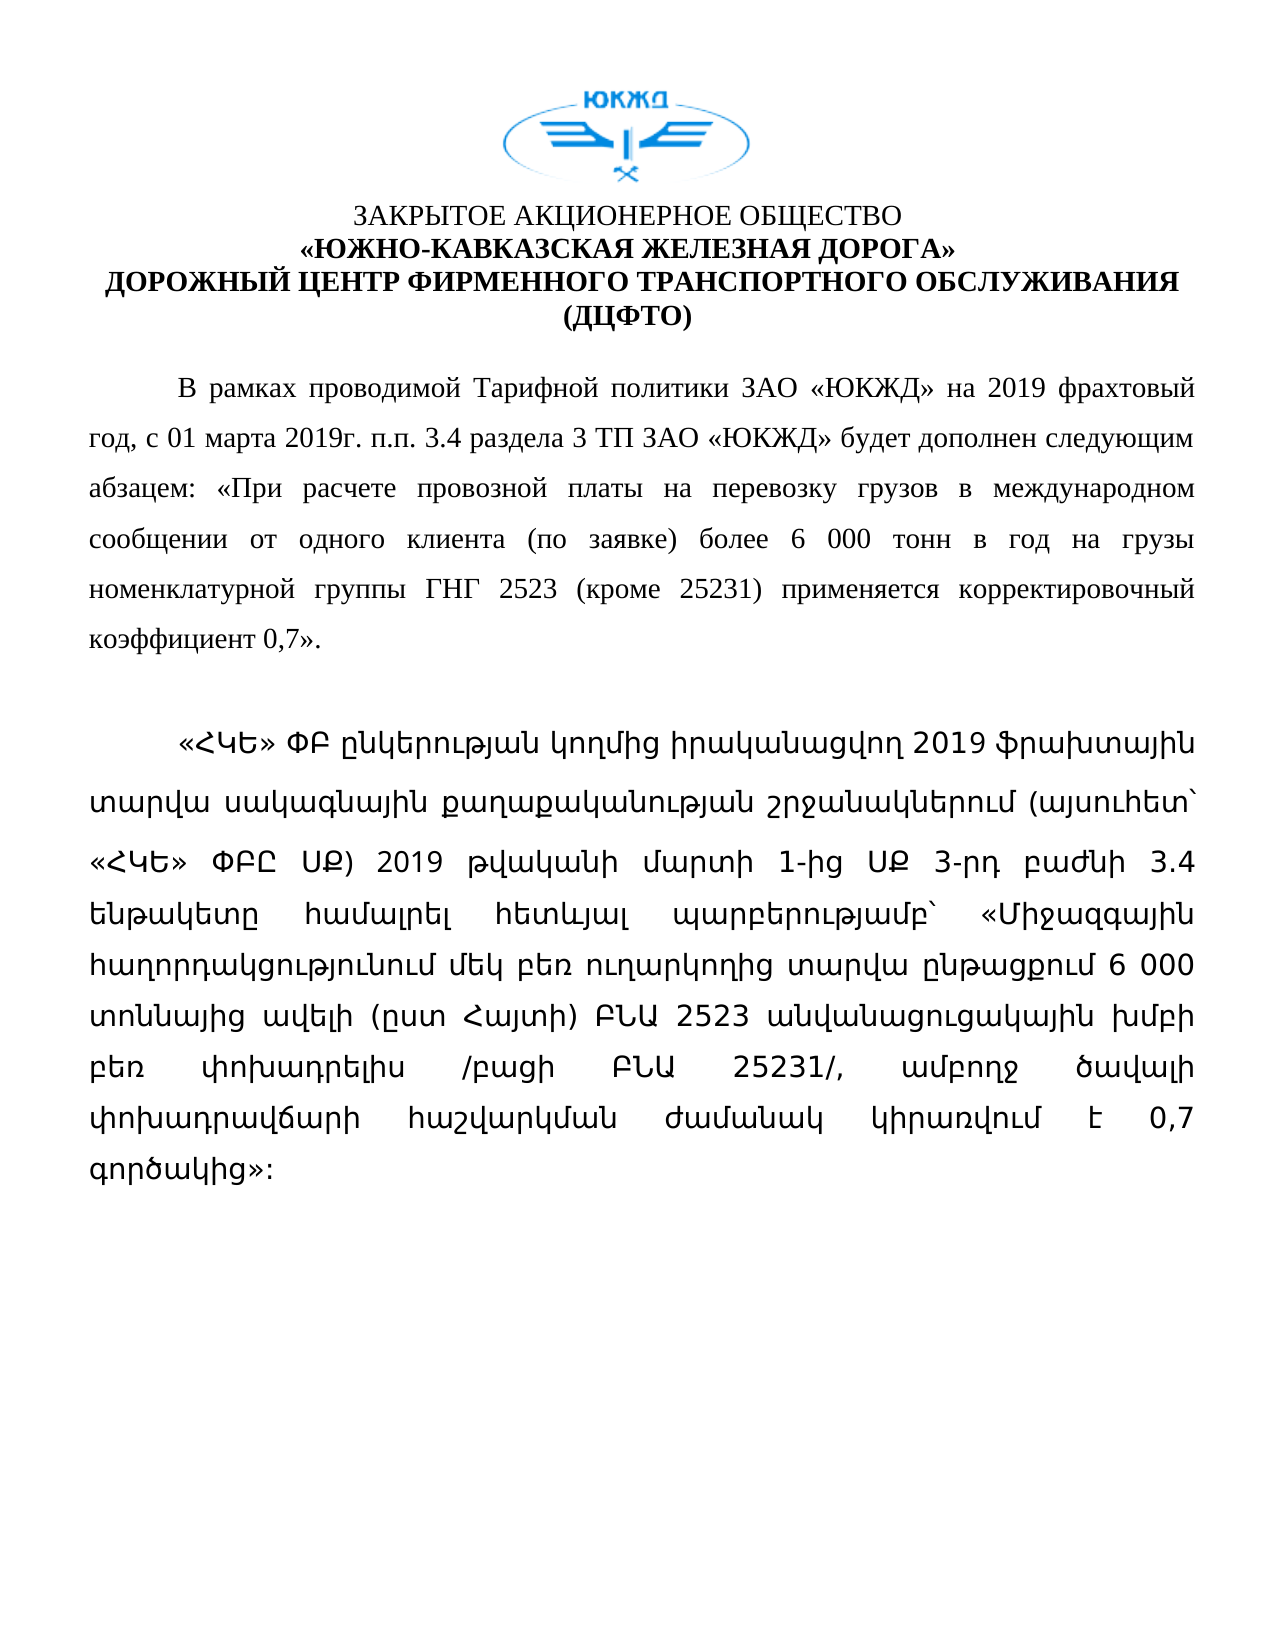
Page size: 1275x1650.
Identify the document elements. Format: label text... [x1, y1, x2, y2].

text (ДЦФТО) [74, 298, 1181, 331]
text ДОРОЖНЫЙ ЦЕНТР ФИРМЕННОГО ТРАНСПОРТНОГО ОБСЛУЖИВАНИЯ [103, 264, 1181, 298]
text «ЮЖНО-КАВКАЗСКАЯ ЖЕЛЕЗНАЯ ДОРОГА» [74, 231, 1181, 264]
text ЗАКРЫТОЕ АКЦИОНЕРНОЕ ОБЩЕСТВО [74, 202, 1181, 231]
text «ՀԿԵ» ՓԲ ընկերության կողմից իրականացվող 2019 ֆրախտային տարվա սակագնային քաղաքականության շրջանակներում (այսուհետ՝ «ՀԿԵ» ՓԲԸ ՍՔ) 2019 թվականի մարտի 1-ից ՍՔ 3-րդ բաժնի 3.4 ենթակետը համալրել հետևյալ պարբերությամբ՝ «Միջազգային հաղորդակցությունում մեկ բեռ ուղարկողից տարվա ընթացքում 6 000 տոննայից ավելի (ըստ Հայտի) ԲՆԱ 2523 անվանացուցակային խմբի բեռ փոխադրելիս /բացի ԲՆԱ 25231/, ամբողջ ծավալի փոխադրավճարի հաշվարկման ժամանակ կիրառվում է 0,7 գործակից»: [89, 722, 1196, 1186]
text В рамках проводимой Тарифной политики ЗАО «ЮКЖД» на 2019 фрахтовый год, с 01 марта 2019г. п.п. 3.4 раздела 3 ТП ЗАО «ЮКЖД» будет дополнен следующим абзацем: «При расчете провозной платы на перевозку грузов в международном сообщении от одного клиента (по заявке) более 6 000 тонн в год на грузы номенклатурной группы ГНГ 2523 (кроме 25231) применяется корректировочный коэффициент 0,7». [89, 370, 1196, 655]
